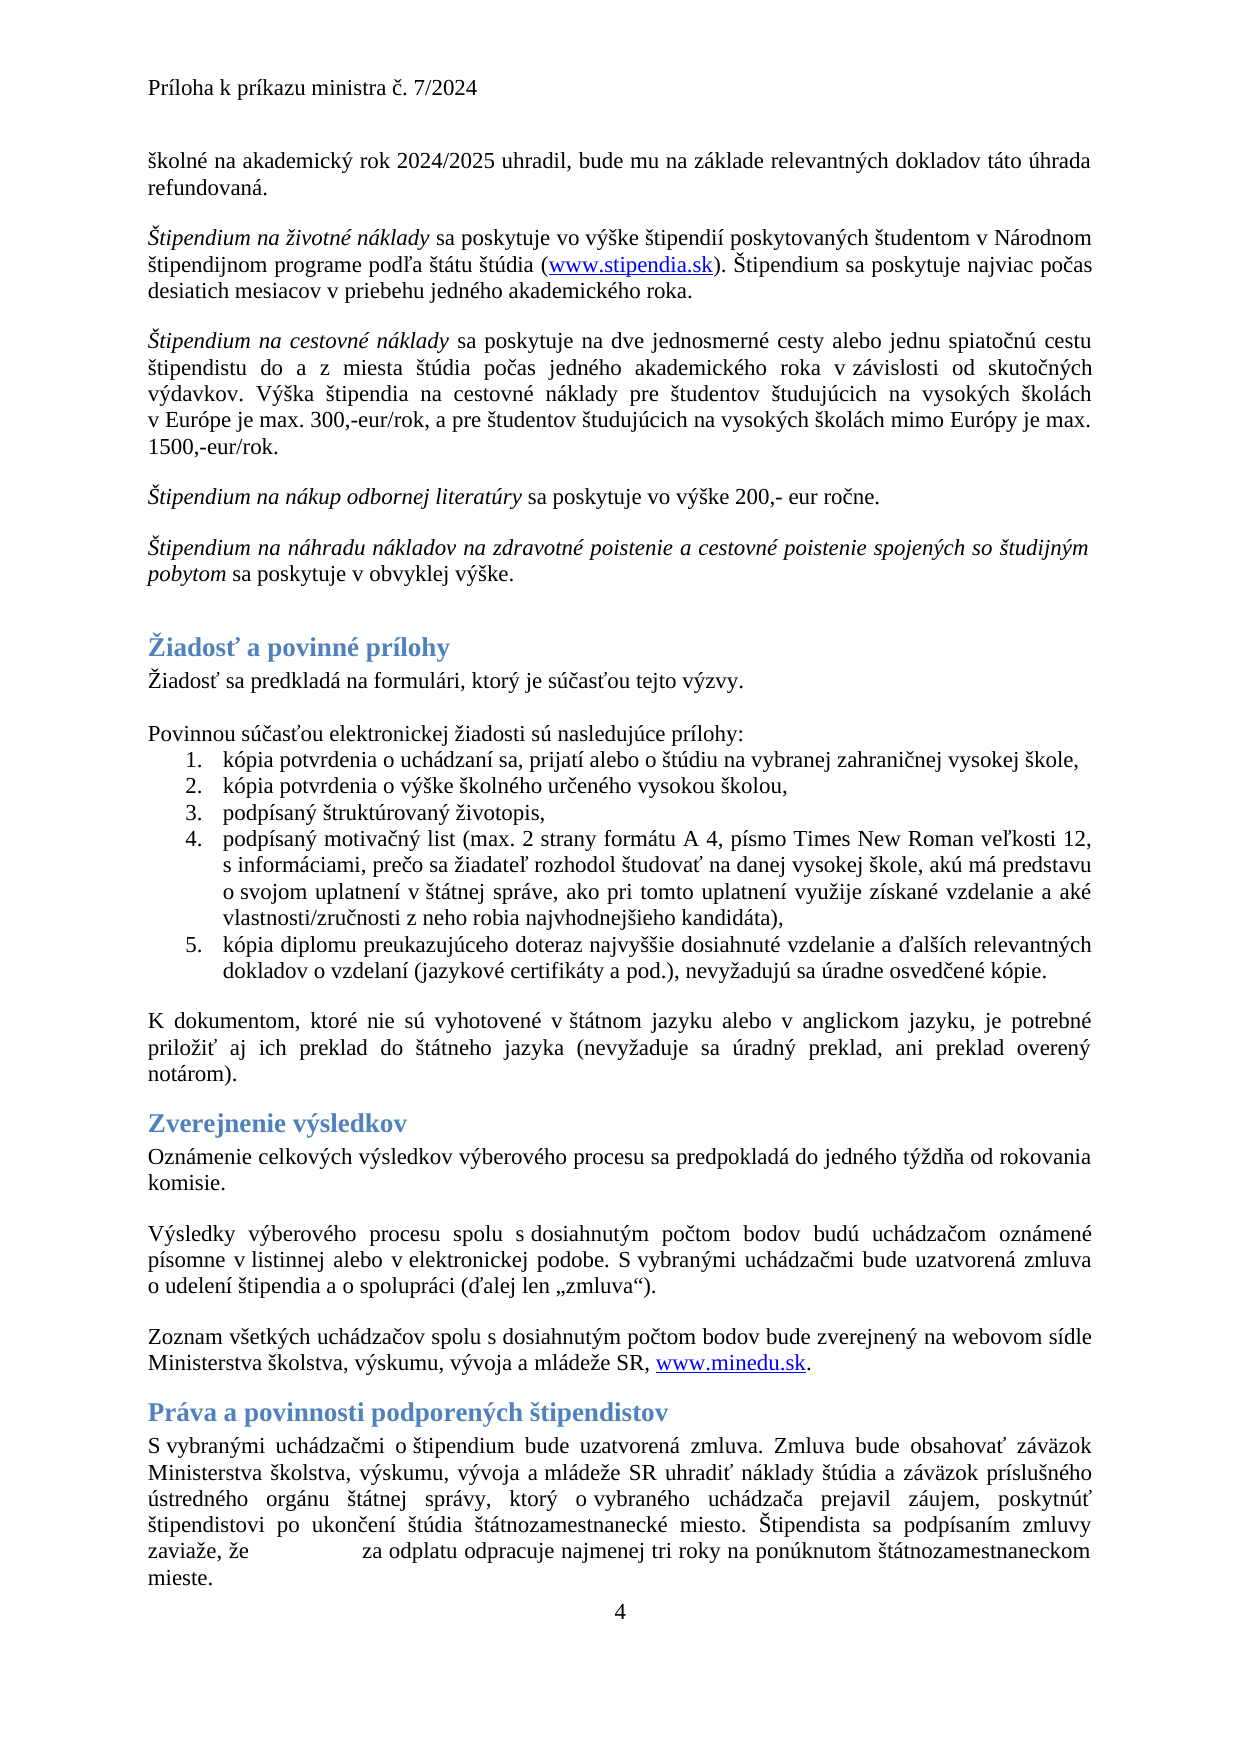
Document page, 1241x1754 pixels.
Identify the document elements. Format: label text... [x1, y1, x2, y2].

list podpísaný štruktúrovaný životopis, [185, 799, 1093, 825]
list kópia diplomu preukazujúceho doteraz najvyššie dosiahnuté vzdelanie a ďalších relevantných dokladov o vzdelaní (jazykové certifikáty a pod.), nevyžadujú sa úradne osvedčené kópie. [185, 931, 1093, 983]
text Výsledky výberového procesu spolu s dosiahnutým počtom bodov budú uchádzačom oznámené písomne v listinnej alebo v elektronickej podobe. S vybranými uchádzačmi bude uzatvorená zmluva o udelení štipendia a o spolupráci (ďalej len „zmluva“). [148, 1220, 1093, 1299]
text Oznámenie celkových výsledkov výberového procesu sa predpokladá do jedného týždňa od rokovania komisie. [148, 1143, 1093, 1196]
text K dokumentom, ktoré nie sú vyhotovené v štátnom jazyku alebo v anglickom jazyku, je potrebné priložiť aj ich preklad do štátneho jazyka (nevyžaduje sa úradný preklad, ani preklad overený notárom). [148, 1007, 1093, 1086]
text Zoznam všetkých uchádzačov spolu s dosiahnutým počtom bodov bude zverejnený na webovom sídle Ministerstva školstva, výskumu, vývoja a mládeže SR, www.minedu.sk. [148, 1323, 1093, 1376]
subtitle Žiadosť a povinné prílohy [148, 631, 1093, 662]
text Štipendium na nákup odbornej literatúry sa poskytuje vo výške 200,- eur ročne. [148, 483, 1093, 510]
text Žiadosť sa predkladá na formulári, ktorý je súčasťou tejto výzvy. [148, 667, 1093, 693]
subtitle Zverejnenie výsledkov [148, 1107, 1093, 1138]
list podpísaný motivačný list (max. 2 strany formátu A 4, písmo Times New Roman veľkosti 12, s informáciami, prečo sa žiadateľ rozhodol študovať na danej vysokej škole, akú má predstavu o svojom uplatnení v štátnej správe, ako pri tomto uplatnení využije získané vzdelanie a aké vlastnosti/zručnosti z neho robia najvhodnejšieho kandidáta), [185, 825, 1093, 931]
text Štipendium na náhradu nákladov na zdravotné poistenie a cestovné poistenie spojených so študijným pobytom sa poskytuje v obvyklej výške. [148, 534, 1093, 586]
subtitle Práva a povinnosti podporených štipendistov [148, 1396, 1093, 1428]
text Štipendium na cestovné náklady sa poskytuje na dve jednosmerné cesty alebo jednu spiatočnú cestu štipendistu do a z miesta štúdia počas jedného akademického roka v závislosti od skutočných výdavkov. Výška štipendia na cestovné náklady pre študentov študujúcich na vysokých školách v Európe je max. 300,-eur/rok, a pre študentov študujúcich na vysokých školách mimo Európy je max. 1500,-eur/rok. [148, 327, 1093, 459]
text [148, 148, 1093, 200]
text S vybranými uchádzačmi o štipendium bude uzatvorená zmluva. Zmluva bude obsahovať záväzok Ministerstva školstva, výskumu, vývoja a mládeže SR uhradiť náklady štúdia a záväzok príslušného ústredného orgánu štátnej správy, ktorý o vybraného uchádzača prejavil záujem, poskytnúť štipendistovi po ukončení štúdia štátnozamestnanecké miesto. Štipendista sa podpísaním zmluvy zaviaže, že za odplatu odpracuje najmenej tri roky na ponúknutom štátnozamestnaneckom mieste. [148, 1432, 1093, 1590]
list kópia potvrdenia o výške školného určeného vysokou školou, [185, 772, 1093, 799]
text Štipendium na životné náklady sa poskytuje vo výške štipendií poskytovaných študentom v Národnom štipendijnom programe podľa štátu štúdia (www.stipendia.sk). Štipendium sa poskytuje najviac počas desiatich mesiacov v priebehu jedného akademického roka. [148, 224, 1093, 303]
text Povinnou súčasťou elektronickej žiadosti sú nasledujúce prílohy: [148, 720, 1093, 746]
list kópia potvrdenia o uchádzaní sa, prijatí alebo o štúdiu na vybranej zahraničnej vysokej škole, [185, 746, 1093, 772]
